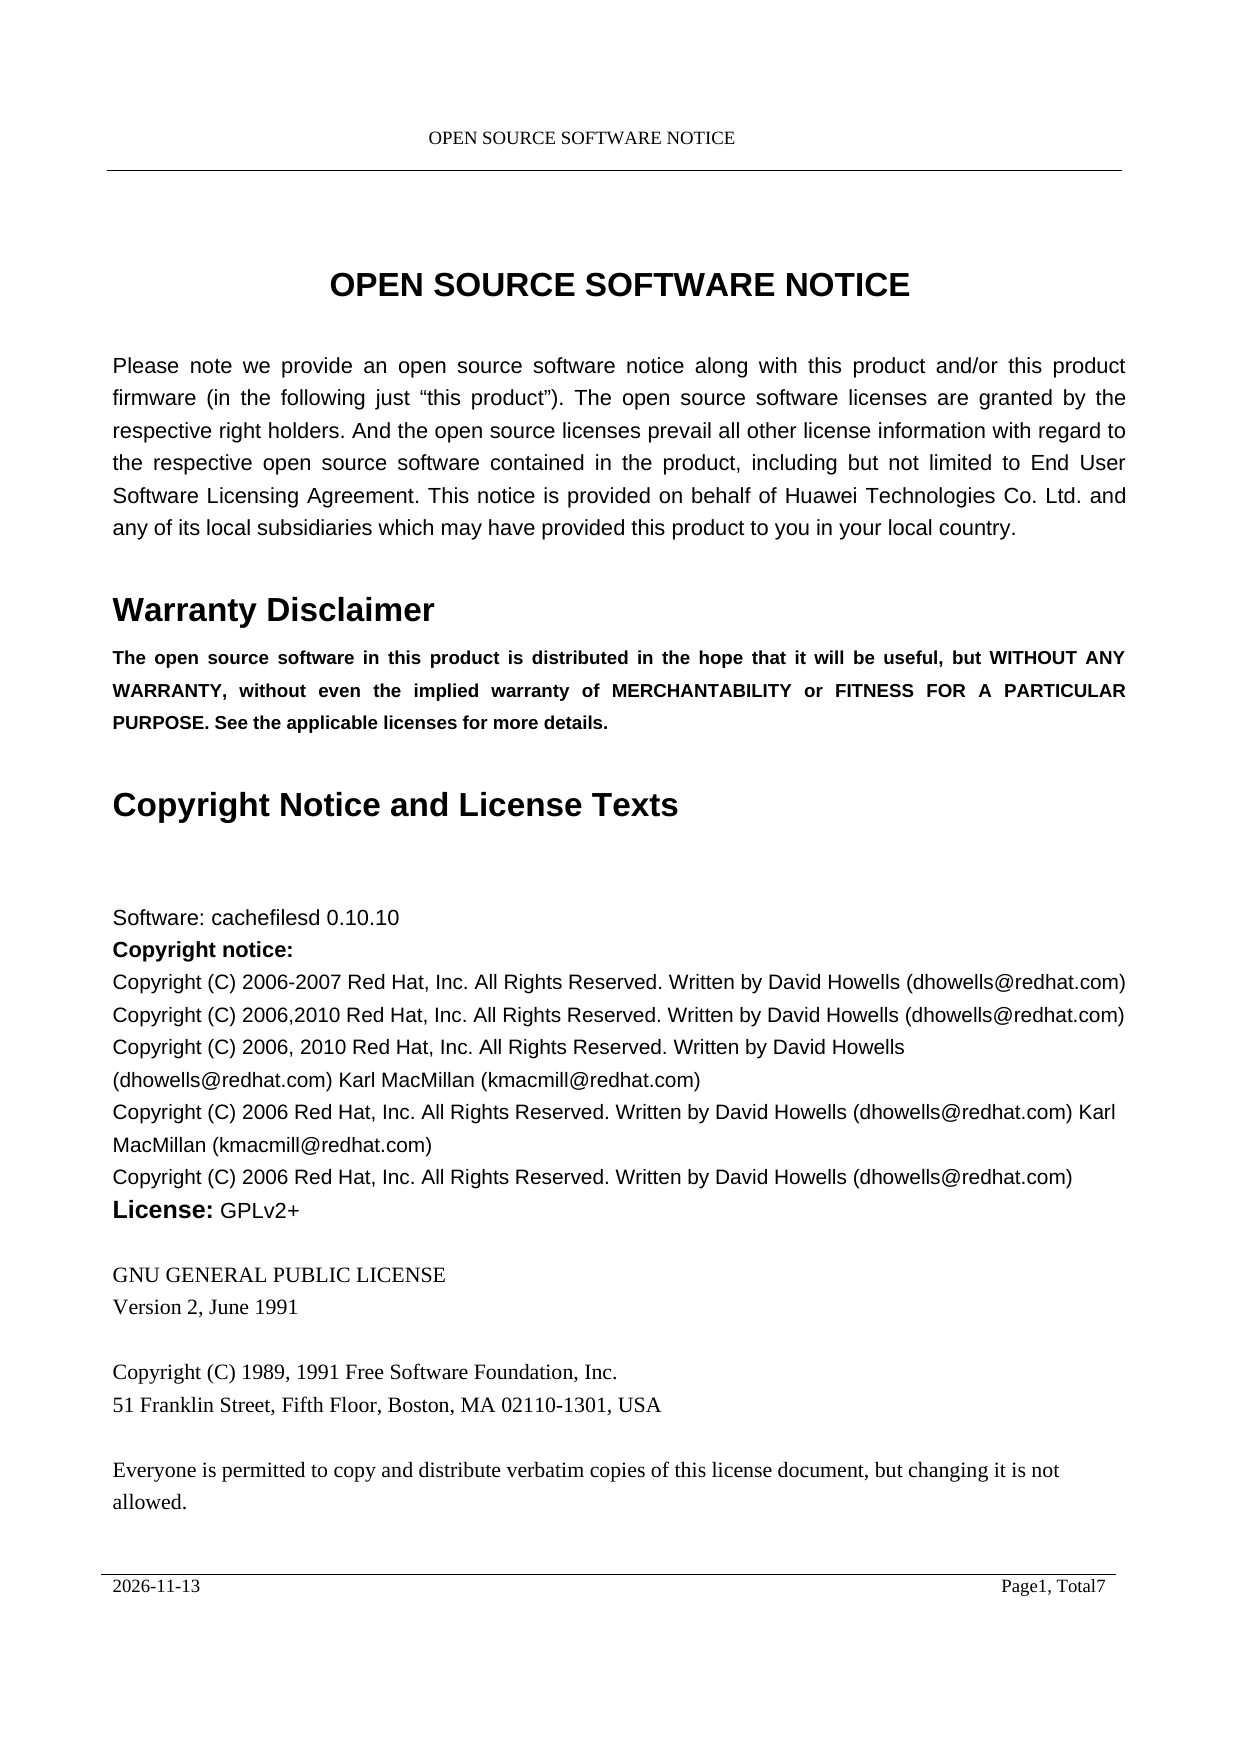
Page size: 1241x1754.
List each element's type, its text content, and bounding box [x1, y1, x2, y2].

text The open source software in this product is distributed in the hope that it will be useful, but WITHOUT ANY WARRANTY, without even the implied warranty of MERCHANTABILITY or FITNESS FOR A PARTICULAR PURPOSE. See the applicable licenses for more details. [112, 641, 1128, 739]
text Copyright (C) 2006-2007 Red Hat, Inc. All Rights Reserved. Written by David Howells (dhowells@redhat.com) [112, 966, 1128, 998]
text Software: cachefilesd 0.10.10 [112, 901, 1128, 933]
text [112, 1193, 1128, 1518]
text Copyright notice: [112, 933, 1128, 966]
text Warranty Disclaimer [112, 576, 1128, 641]
text Copyright (C) 2006 Red Hat, Inc. All Rights Reserved. Written by David Howells (dhowells@redhat.com) [112, 1161, 1128, 1193]
text Copyright Notice and License Texts [112, 771, 1128, 836]
text Please note we provide an open source software notice along with this product and/or this product firmware (in the following just “this product”). The open source software licenses are granted by the respective right holders. And the open source licenses prevail all other license information with regard to the respective open source software contained in the product, including but not limited to End User Software Licensing Agreement. This notice is provided on behalf of Huawei Technologies Co. Ltd. and any of its local subsidiaries which may have provided this product to you in your local country. [112, 349, 1128, 544]
text Copyright (C) 2006, 2010 Red Hat, Inc. All Rights Reserved. Written by David Howells (dhowells@redhat.com) Karl MacMillan (kmacmill@redhat.com) [112, 1031, 1128, 1096]
text OPEN SOURCE SOFTWARE NOTICE [112, 251, 1128, 316]
text Copyright (C) 2006,2010 Red Hat, Inc. All Rights Reserved. Written by David Howells (dhowells@redhat.com) [112, 998, 1128, 1031]
text Copyright (C) 2006 Red Hat, Inc. All Rights Reserved. Written by David Howells (dhowells@redhat.com) Karl MacMillan (kmacmill@redhat.com) [112, 1096, 1128, 1161]
